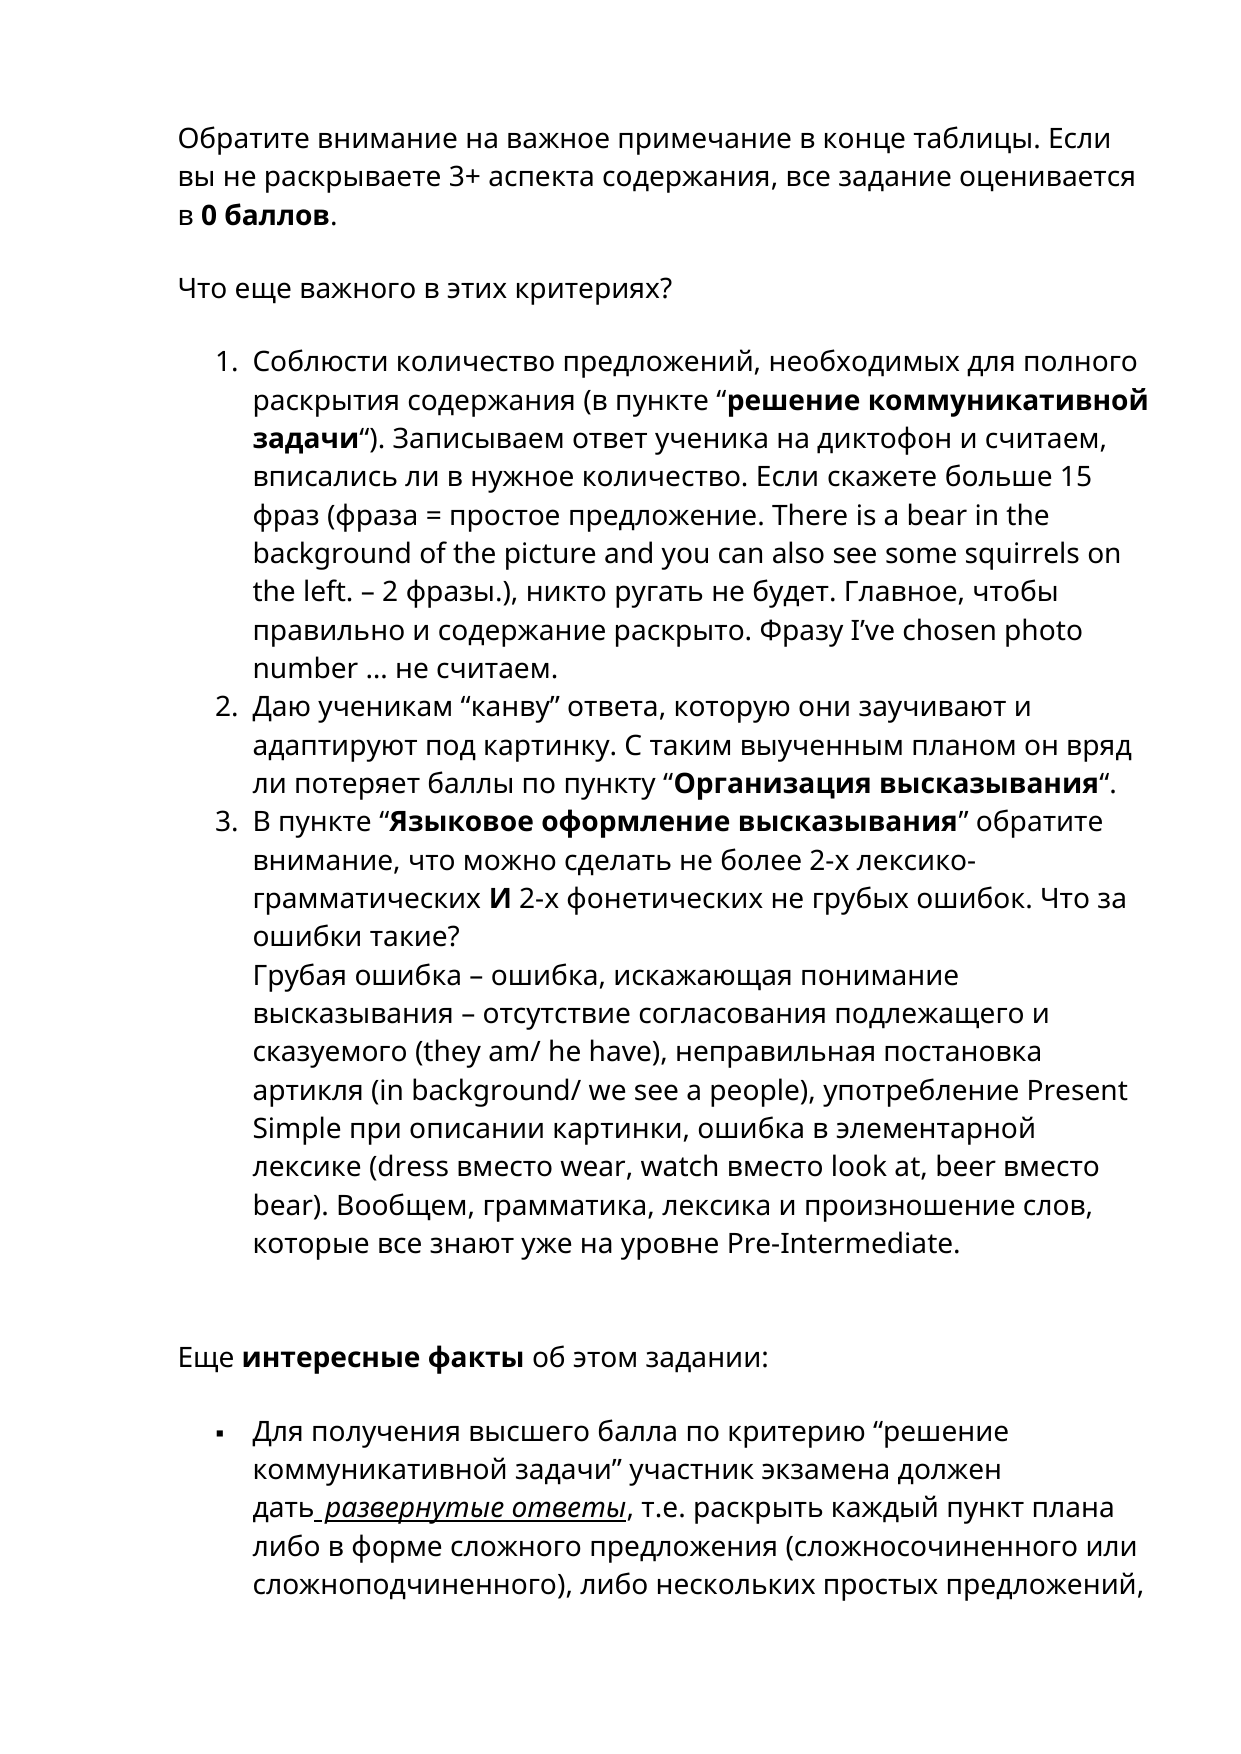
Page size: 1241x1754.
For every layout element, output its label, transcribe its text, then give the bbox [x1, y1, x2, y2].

text Что еще важного в этих критериях? [177, 268, 1152, 306]
list Даю ученикам “канву” ответа, которую они заучивают и адаптируют под картинку. С таким выученным планом он вряд ли потеряет баллы по пункту “Организация высказывания“. [215, 686, 1152, 801]
text Еще интересные факты об этом задании: [177, 1337, 1152, 1376]
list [215, 1411, 1152, 1602]
text Обратите внимание на важное примечание в конце таблицы. Если вы не раскрываете 3+ аспекта содержания, все задание оценивается в 0 баллов. [177, 118, 1152, 233]
list В пункте “Языковое оформление высказывания” обратите внимание, что можно сделать не более 2-х лексико-грамматических И 2-х фонетических не грубых ошибок. Что за ошибки такие? Грубая ошибка – ошибка, искажающая понимание высказывания – отсутствие согласования подлежащего и сказуемого (they am/ he have), неправильная постановка артикля (in background/ we see a people), употребление Present Simple при описании картинки, ошибка в элементарной лексике (dress вместо wear, watch вместо look at, beer вместо bear). Вообщем, грамматика, лексика и произношение слов, которые все знают уже на уровне Pre-Intermediate. [215, 801, 1152, 1261]
list Соблюсти количество предложений, необходимых для полного раскрытия содержания (в пункте “решение коммуникативной задачи“). Записываем ответ ученика на диктофон и считаем, вписались ли в нужное количество. Если скажете больше 15 фраз (фраза = простое предложение. There is a bear in the background of the picture and you can also see some squirrels on the left. – 2 фразы.), никто ругать не будет. Главное, чтобы правильно и содержание раскрыто. Фразу I’ve chosen photo number … не считаем. [215, 341, 1152, 686]
